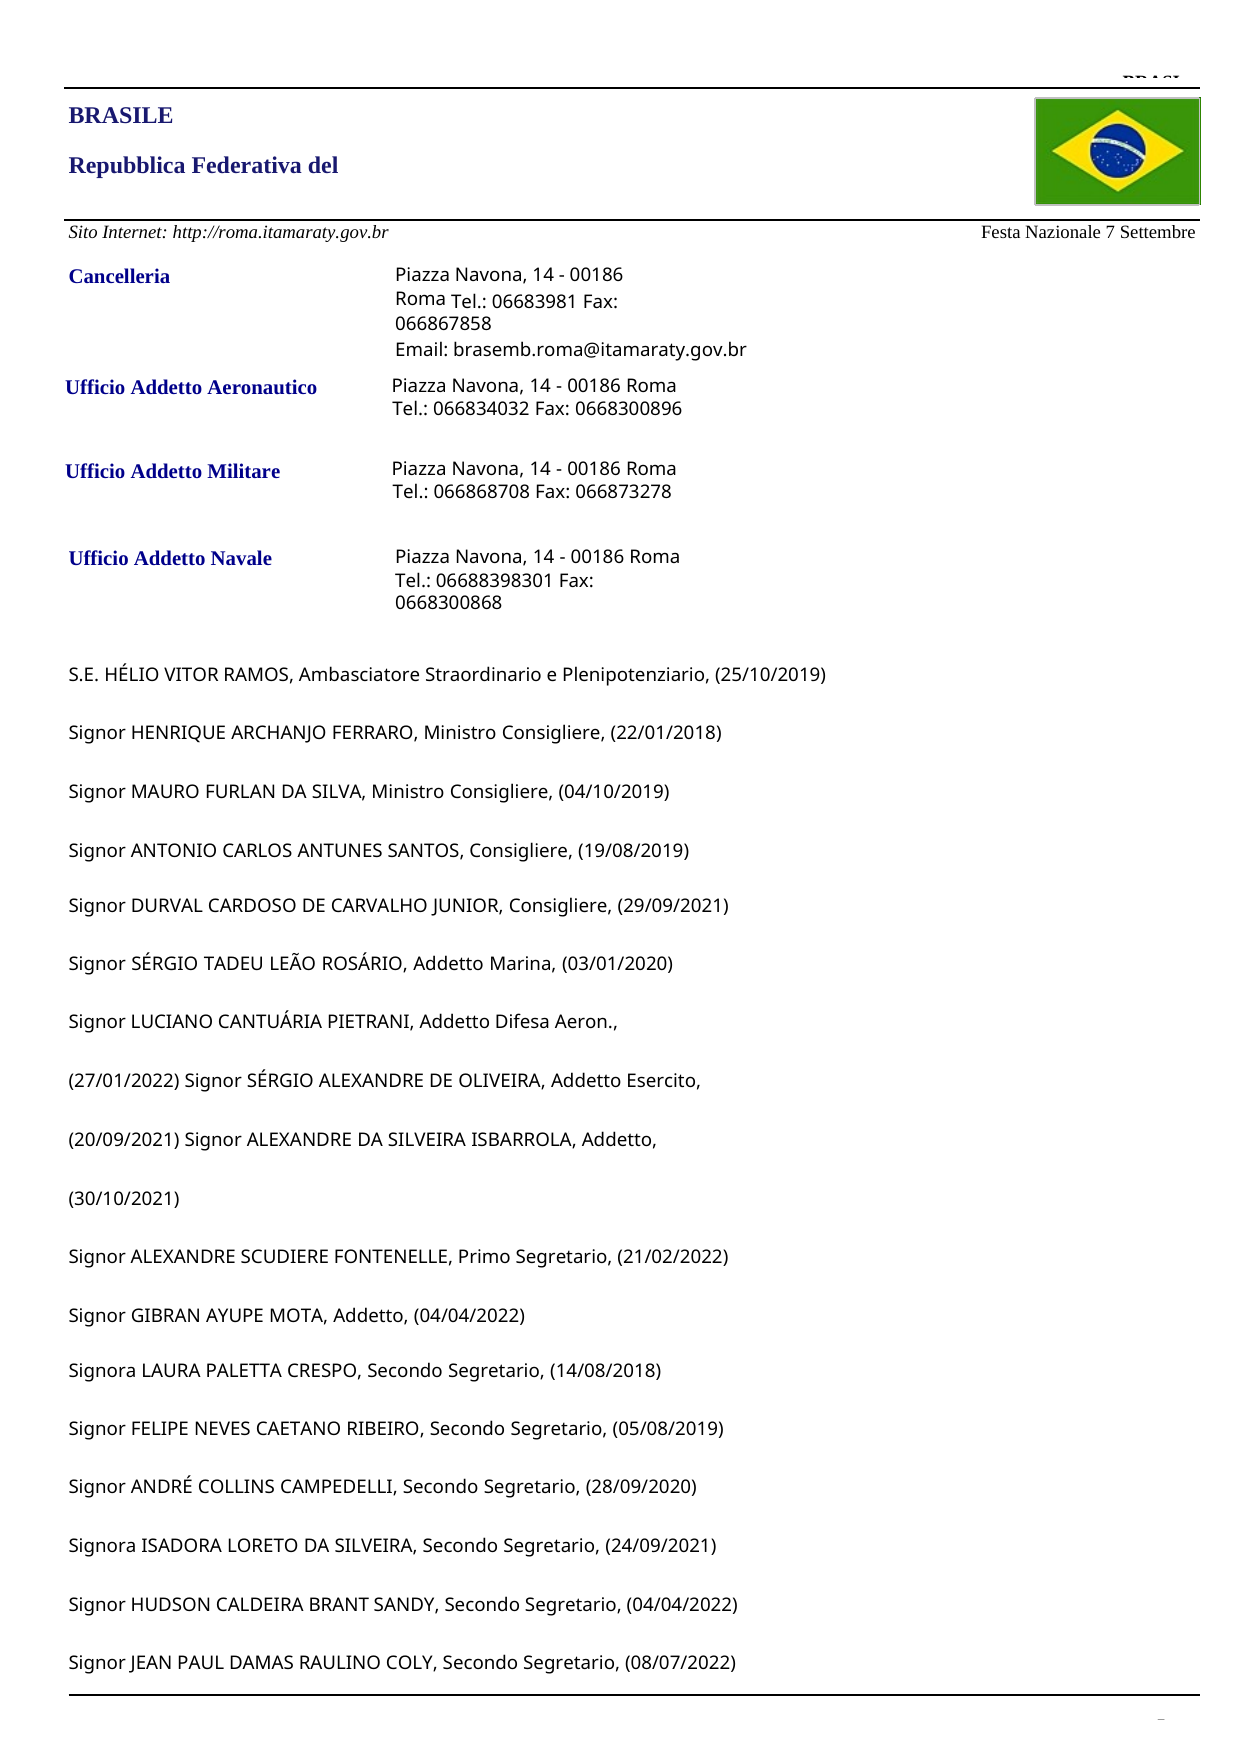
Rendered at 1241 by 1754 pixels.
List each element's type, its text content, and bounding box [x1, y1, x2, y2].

text Email: brasemb.roma@itamaraty.gov.br [395, 336, 1211, 361]
text Signor SÉRGIO TADEU LEÃO ROSÁRIO, Addetto Marina, (03/01/2020) Signor LUCIANO CANTUÁRIA PIETRANI, Addetto Difesa Aeron., (27/01/2022) Signor SÉRGIO ALEXANDRE DE OLIVEIRA, Addetto Esercito, (20/09/2021) Signor ALEXANDRE DA SILVEIRA ISBARROLA, Addetto, (30/10/2021) [68, 950, 727, 1210]
text Tel.: 066834032 Fax: 0668300896 [52, 399, 682, 419]
text Tel.: 066868708 Fax: 066873278 [52, 483, 672, 503]
text Ufficio Addetto Militare Piazza Navona, 14 - 00186 Roma [52, 460, 677, 483]
text Sito Internet: http://roma.itamaraty.gov.br Festa Nazionale 7 Settembre [68, 215, 1211, 242]
text Ufficio Addetto Navale Piazza Navona, 14 - 00186 Roma Tel.: 06688398301 Fax: 0668300868 [68, 546, 703, 615]
picture [1036, 129, 1199, 151]
text BRASILE [68, 101, 1211, 129]
text S.E. HÉLIO VITOR RAMOS, Ambasciatore Straordinario e Plenipotenziario, (25/10/2019) Signor HENRIQUE ARCHANJO FERRARO, Ministro Consigliere, (22/01/2018) [68, 661, 834, 745]
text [68, 1415, 757, 1675]
text Signora LAURA PALETTA CRESPO, Secondo Segretario, (14/08/2018) [68, 1361, 1211, 1382]
text Signor MAURO FURLAN DA SILVA, Ministro Consigliere, (04/10/2019) Signor ANTONIO CARLOS ANTUNES SANTOS, Consigliere, (19/08/2019) [68, 778, 701, 863]
picture [1036, 178, 1199, 204]
text Ufficio Addetto Aeronautico Piazza Navona, 14 - 00186 Roma [52, 377, 677, 399]
text Repubblica Federativa del [68, 151, 1211, 178]
text Signor ALEXANDRE SCUDIERE FONTENELLE, Primo Segretario, (21/02/2022) Signor GIBRAN AYUPE MOTA, Addetto, (04/04/2022) [68, 1243, 740, 1328]
text Signor DURVAL CARDOSO DE CARVALHO JUNIOR, Consigliere, (29/09/2021) [68, 896, 1211, 917]
text Cancelleria Piazza Navona, 14 - 00186 Roma Tel.: 06683981 Fax: 066867858 [68, 264, 677, 336]
